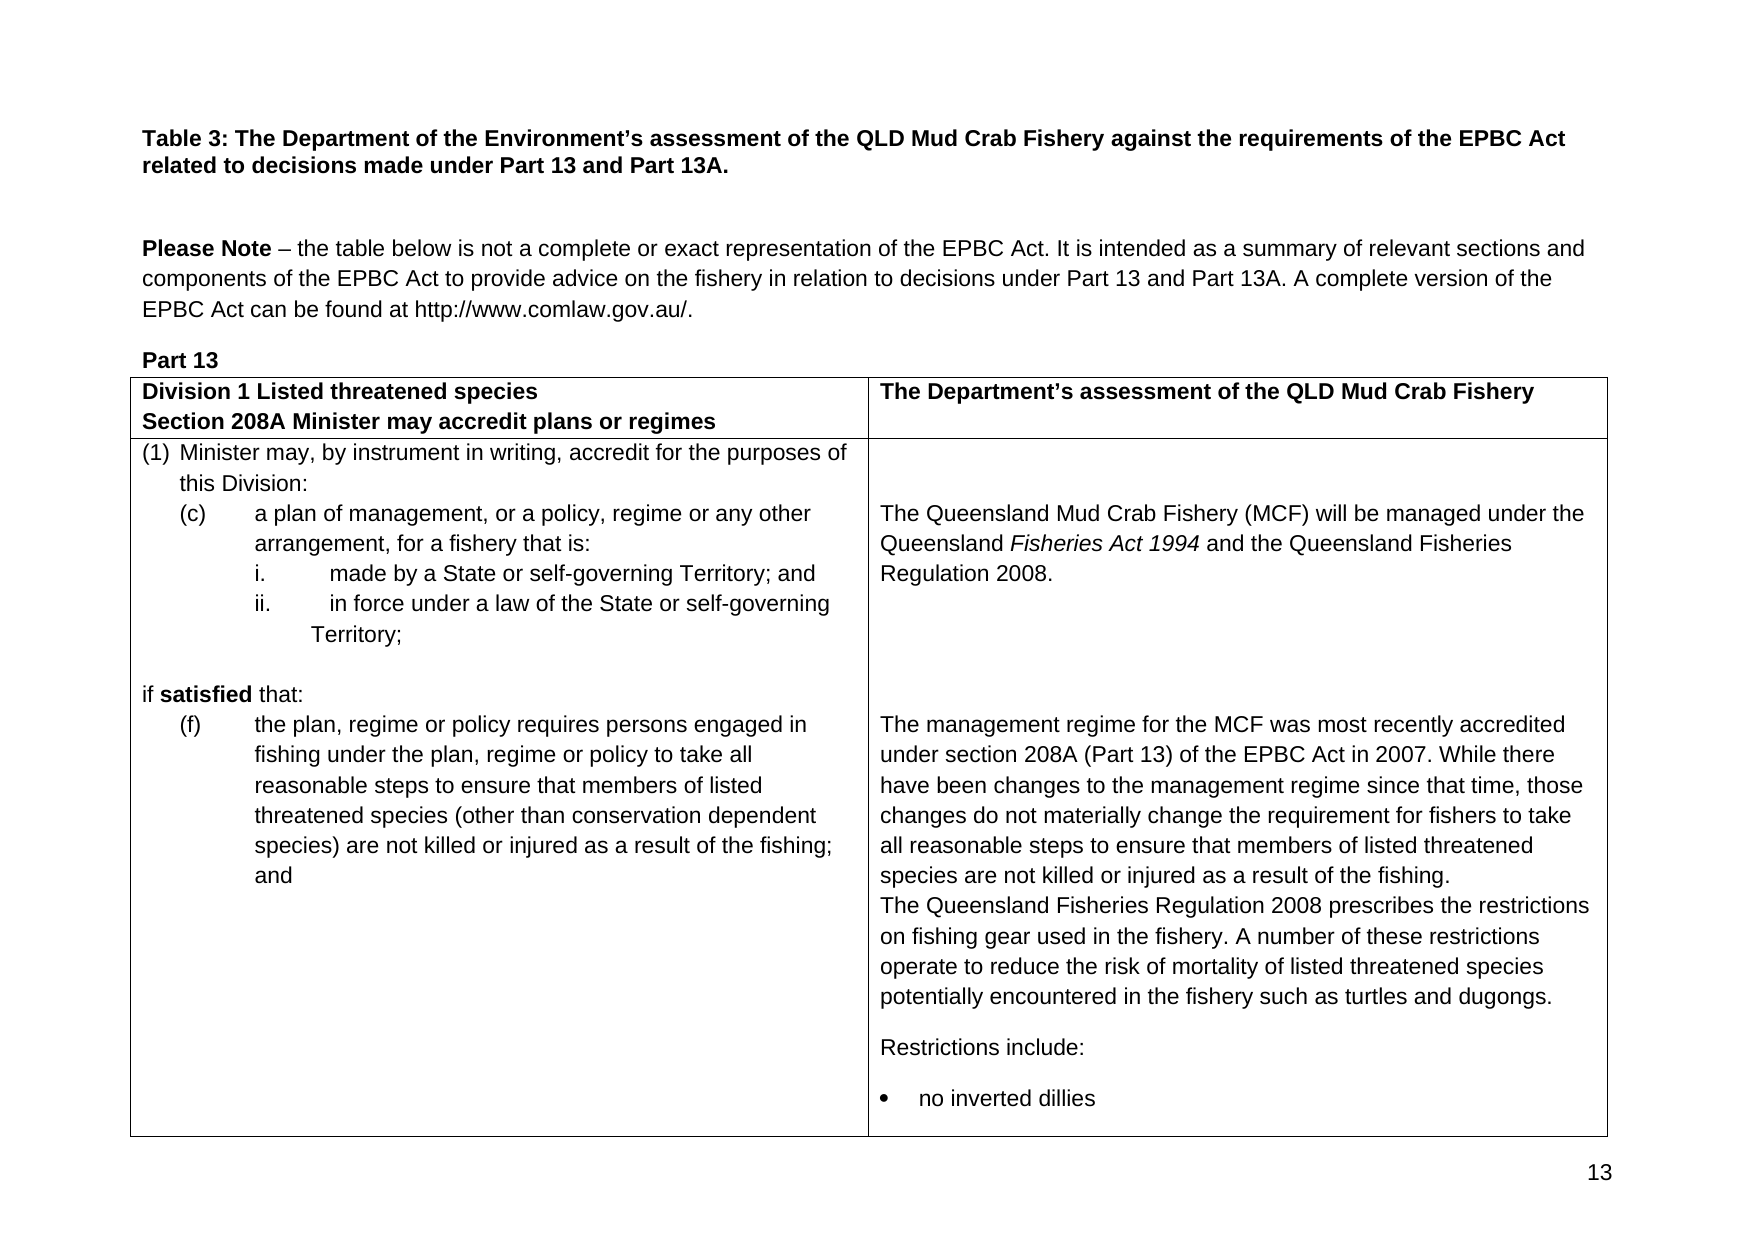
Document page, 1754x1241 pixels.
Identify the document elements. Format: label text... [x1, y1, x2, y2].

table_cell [131, 439, 868, 1136]
table_header The Department’s assessment of the QLD Mud Crab Fishery [869, 378, 1607, 438]
subtitle Table 3: The Department of the Environment’s assessment of the QLD Mud Crab Fishery against the requirements of the EPBC Act related to decisions made under Part 13 and Part 13A. [142, 125, 1612, 178]
table_header Division 1 Listed threatened species Section 208A Minister may accredit plans or regimes [131, 378, 868, 438]
text Please Note – the table below is not a complete or exact representation of the EPBC Act. It is intended as a summary of relevant sections and components of the EPBC Act to provide advice on the fishery in relation to decisions under Part 13 and Part 13A. A complete version of the EPBC Act can be found at http://www.comlaw.gov.au/. [142, 235, 1612, 322]
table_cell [869, 439, 1607, 1136]
text Part 13 [142, 347, 1612, 373]
